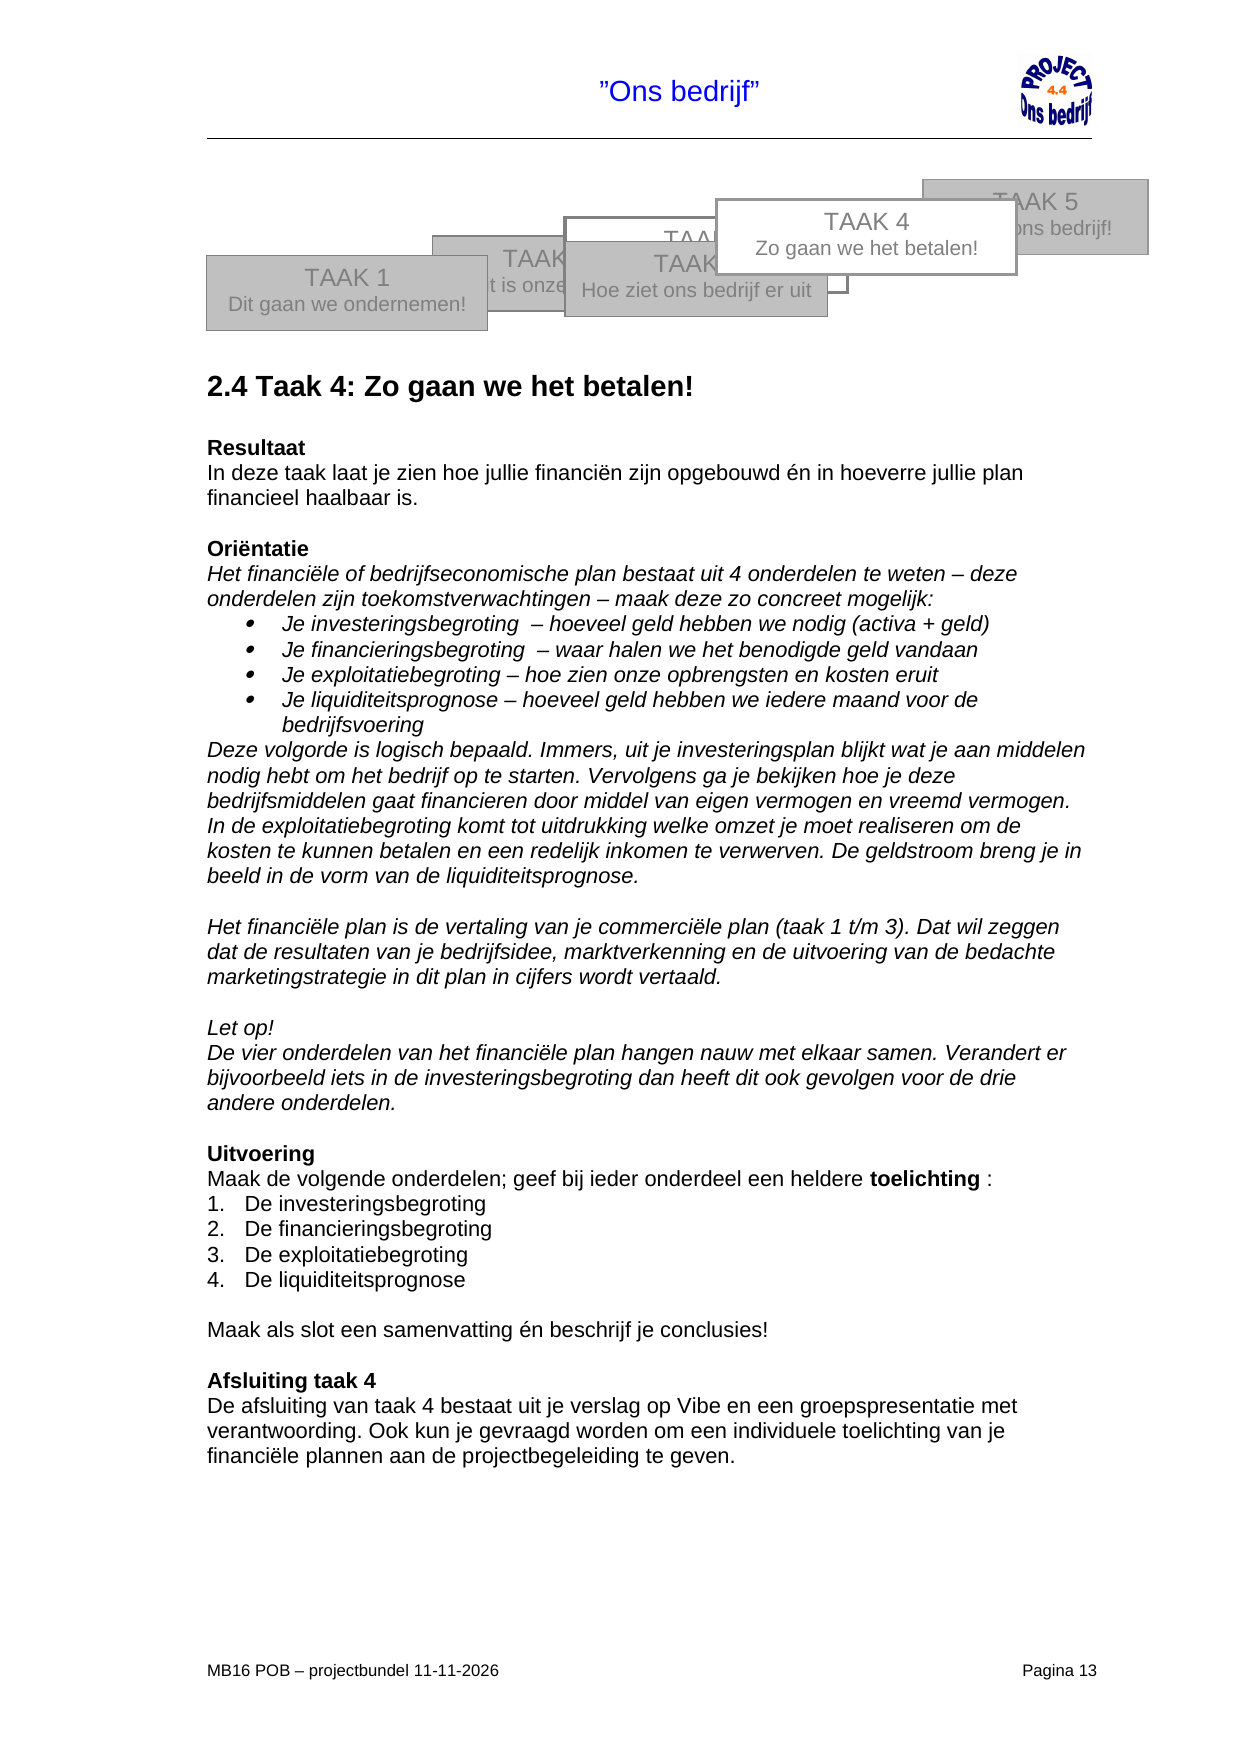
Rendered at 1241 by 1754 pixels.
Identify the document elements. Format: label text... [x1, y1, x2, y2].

text Het financiële plan is de vertaling van je commerciële plan (taak 1 t/m 3). Dat wil zeggen dat de resultaten van je bedrijfsidee, marktverkenning en de uitvoering van de bedachte marketingstrategie in dit plan in cijfers wordt vertaald. [207, 914, 1092, 989]
subtitle Uitvoering [207, 1141, 1092, 1166]
text Het financiële of bedrijfseconomische plan bestaat uit 4 onderdelen te weten – deze onderdelen zijn toekomstverwachtingen – maak deze zo concreet mogelijk: [207, 561, 1092, 611]
list Je exploitatiebegroting – hoe zien onze opbrengsten en kosten eruit [244, 662, 1092, 687]
text De vier onderdelen van het financiële plan hangen nauw met elkaar samen. Verandert er bijvoorbeeld iets in de investeringsbegroting dan heeft dit ook gevolgen voor de drie andere onderdelen. [207, 1040, 1092, 1115]
list Je liquiditeitsprognose – hoeveel geld hebben we iedere maand voor de bedrijfsvoering [244, 687, 1092, 737]
list Je investeringsbegroting – hoeveel geld hebben we nodig (activa + geld) [244, 611, 1092, 636]
subtitle Oriëntatie [207, 536, 1092, 561]
text De afsluiting van taak 4 bestaat uit je verslag op Vibe en een groepspresentatie met verantwoording. Ook kun je gevraagd worden om een individuele toelichting van je financiële plannen aan de projectbegeleiding te geven. [207, 1393, 1092, 1468]
picture [1017, 53, 1093, 128]
list De liquiditeitsprognose [207, 1267, 1092, 1292]
list De investeringsbegroting [207, 1191, 1092, 1216]
text In deze taak laat je zien hoe jullie financiën zijn opgebouwd én in hoeverre jullie plan financieel haalbaar is. [207, 460, 1092, 510]
text Maak als slot een samenvatting én beschrijf je conclusies! [207, 1317, 1092, 1342]
text Let op! [207, 1014, 1092, 1040]
subtitle Afsluiting taak 4 [207, 1367, 1092, 1393]
list Je financieringsbegroting – waar halen we het benodigde geld vandaan [244, 636, 1092, 662]
list De financieringsbegroting [207, 1216, 1092, 1241]
text Deze volgorde is logisch bepaald. Immers, uit je investeringsplan blijkt wat je aan middelen nodig hebt om het bedrijf op te starten. Vervolgens ga je bekijken hoe je deze bedrijfsmiddelen gaat financieren door middel van eigen vermogen en vreemd vermogen. In de exploitatiebegroting komt tot uitdrukking welke omzet je moet realiseren om de kosten te kunnen betalen en een redelijk inkomen te verwerven. De geldstroom breng je in beeld in de vorm van de liquiditeitsprognose. [207, 737, 1092, 888]
text 2.4 Taak 4: Zo gaan we het betalen! [207, 369, 1092, 402]
text Maak de volgende onderdelen; geef bij ieder onderdeel een heldere toelichting : [207, 1166, 1092, 1191]
subtitle Resultaat [207, 435, 1092, 460]
list De exploitatiebegroting [207, 1241, 1092, 1267]
